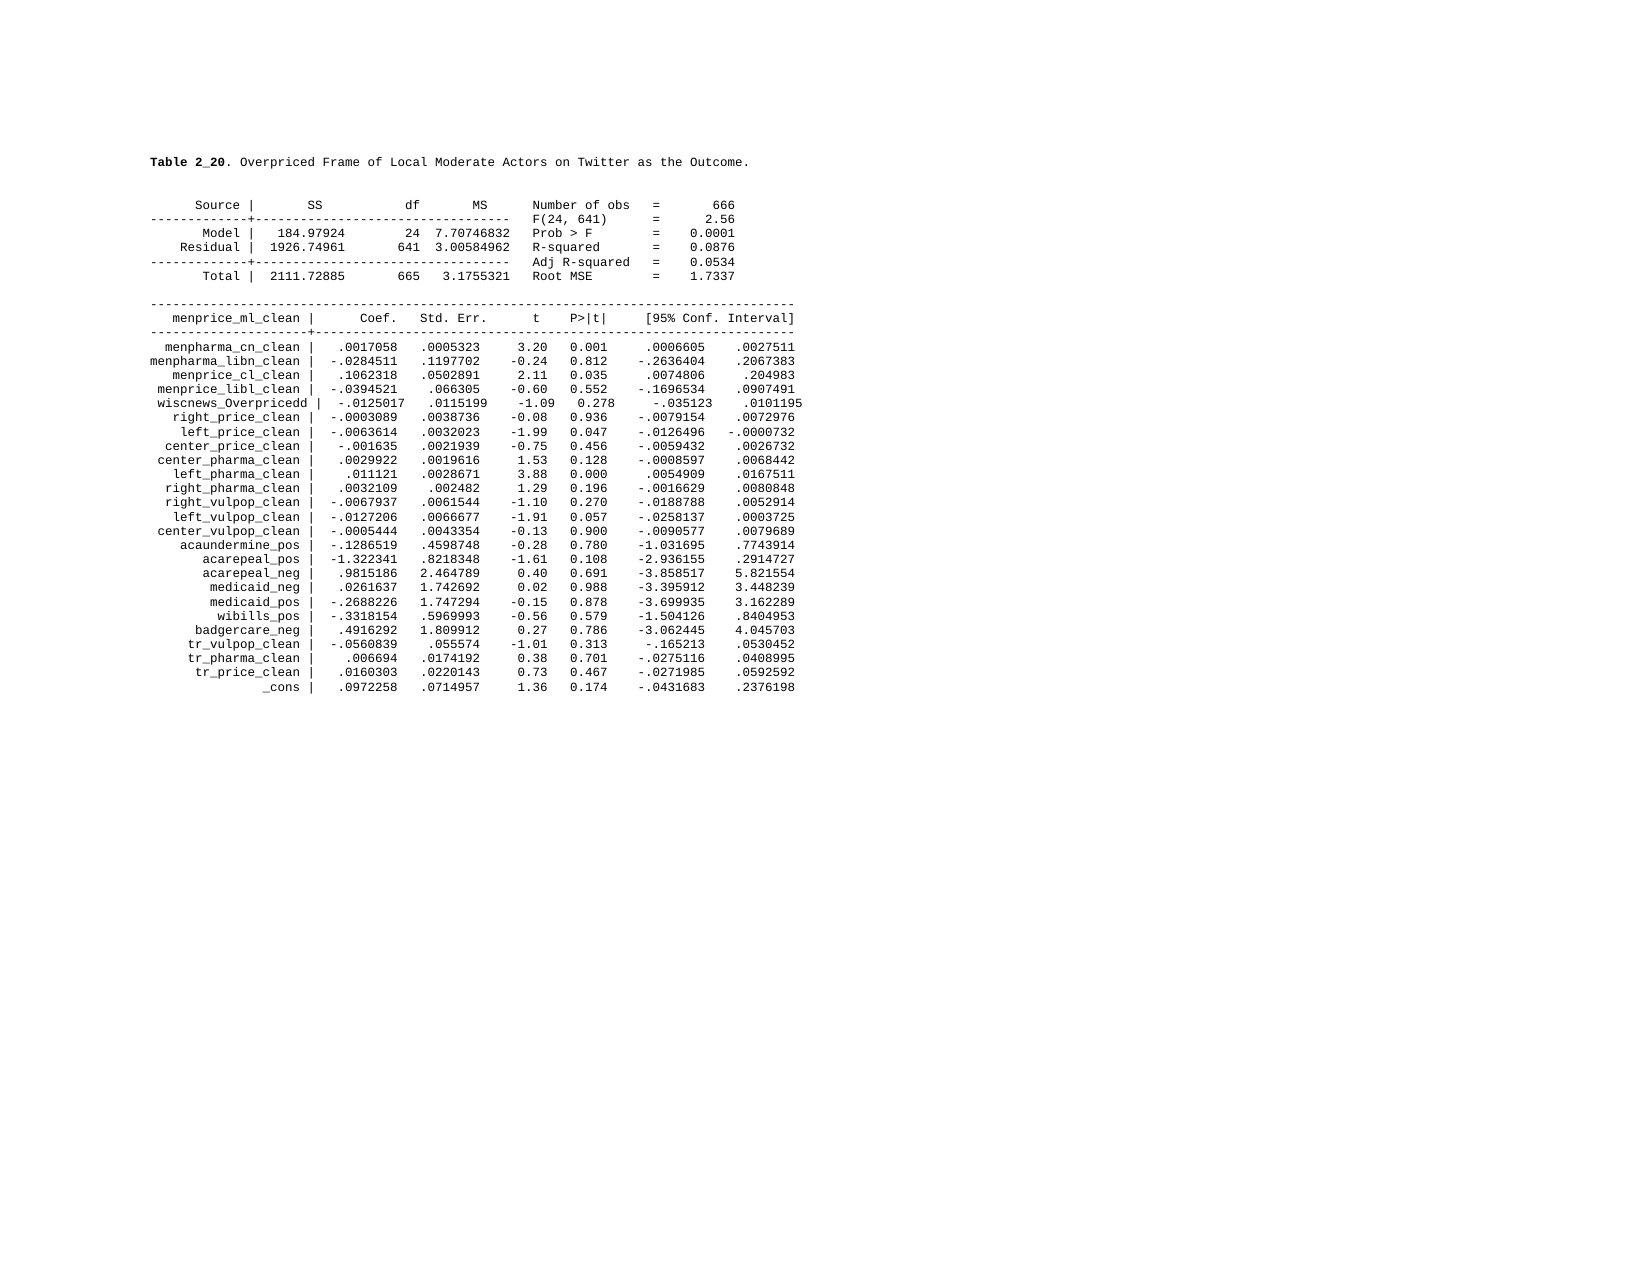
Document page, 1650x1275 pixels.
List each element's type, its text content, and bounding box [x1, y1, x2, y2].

text tr_price_clean | .0160303 .0220143 0.73 0.467 -.0271985 .0592592 [150, 666, 1500, 681]
text menprice_ml_clean | Coef. Std. Err. t P>|t| [95% Conf. Interval] [150, 312, 1500, 326]
text medicaid_neg | .0261637 1.742692 0.02 0.988 -3.395912 3.448239 [150, 581, 1500, 596]
text center_vulpop_clean | -.0005444 .0043354 -0.13 0.900 -.0090577 .0079689 [150, 525, 1500, 539]
text -------------+---------------------------------- F(24, 641) = 2.56 [150, 213, 1500, 227]
text right_price_clean | -.0003089 .0038736 -0.08 0.936 -.0079154 .0072976 [150, 411, 1500, 426]
text right_vulpop_clean | -.0067937 .0061544 -1.10 0.270 -.0188788 .0052914 [150, 496, 1500, 511]
text Model | 184.97924 24 7.70746832 Prob > F = 0.0001 [150, 227, 1500, 241]
text tr_pharma_clean | .006694 .0174192 0.38 0.701 -.0275116 .0408995 [150, 652, 1500, 666]
text menprice_cl_clean | .1062318 .0502891 2.11 0.035 .0074806 .204983 [150, 369, 1500, 383]
text menpharma_cn_clean | .0017058 .0005323 3.20 0.001 .0006605 .0027511 [150, 341, 1500, 355]
text center_price_clean | -.001635 .0021939 -0.75 0.456 -.0059432 .0026732 [150, 440, 1500, 454]
text -------------+---------------------------------- Adj R-squared = 0.0534 [150, 256, 1500, 270]
text left_pharma_clean | .011121 .0028671 3.88 0.000 .0054909 .0167511 [150, 468, 1500, 482]
text wibills_pos | -.3318154 .5969993 -0.56 0.579 -1.504126 .8404953 [150, 610, 1500, 624]
text menpharma_libn_clean | -.0284511 .1197702 -0.24 0.812 -.2636404 .2067383 [150, 355, 1500, 369]
text medicaid_pos | -.2688226 1.747294 -0.15 0.878 -3.699935 3.162289 [150, 596, 1500, 610]
text -------------------------------------------------------------------------------------- [150, 298, 1500, 312]
text left_price_clean | -.0063614 .0032023 -1.99 0.047 -.0126496 -.0000732 [150, 426, 1500, 440]
text tr_vulpop_clean | -.0560839 .055574 -1.01 0.313 -.165213 .0530452 [150, 638, 1500, 652]
text acarepeal_pos | -1.322341 .8218348 -1.61 0.108 -2.936155 .2914727 [150, 553, 1500, 567]
text menprice_libl_clean | -.0394521 .066305 -0.60 0.552 -.1696534 .0907491 [150, 383, 1500, 397]
text right_pharma_clean | .0032109 .002482 1.29 0.196 -.0016629 .0080848 [150, 482, 1500, 496]
text Residual | 1926.74961 641 3.00584962 R-squared = 0.0876 [150, 241, 1500, 256]
text _cons | .0972258 .0714957 1.36 0.174 -.0431683 .2376198 [150, 681, 1500, 695]
text wiscnews_Overpricedd | -.0125017 .0115199 -1.09 0.278 -.035123 .0101195 [150, 397, 1500, 411]
text acaundermine_pos | -.1286519 .4598748 -0.28 0.780 -1.031695 .7743914 [150, 539, 1500, 553]
text center_pharma_clean | .0029922 .0019616 1.53 0.128 -.0008597 .0068442 [150, 454, 1500, 468]
text left_vulpop_clean | -.0127206 .0066677 -1.91 0.057 -.0258137 .0003725 [150, 511, 1500, 525]
text badgercare_neg | .4916292 1.809912 0.27 0.786 -3.062445 4.045703 [150, 624, 1500, 638]
text acarepeal_neg | .9815186 2.464789 0.40 0.691 -3.858517 5.821554 [150, 567, 1500, 581]
text Total | 2111.72885 665 3.1755321 Root MSE = 1.7337 [150, 270, 1500, 284]
text Source | SS df MS Number of obs = 666 [150, 199, 1500, 213]
text Table 2_20. Overpriced Frame of Local Moderate Actors on Twitter as the Outcome. [150, 156, 1500, 171]
text ---------------------+---------------------------------------------------------------- [150, 326, 1500, 341]
